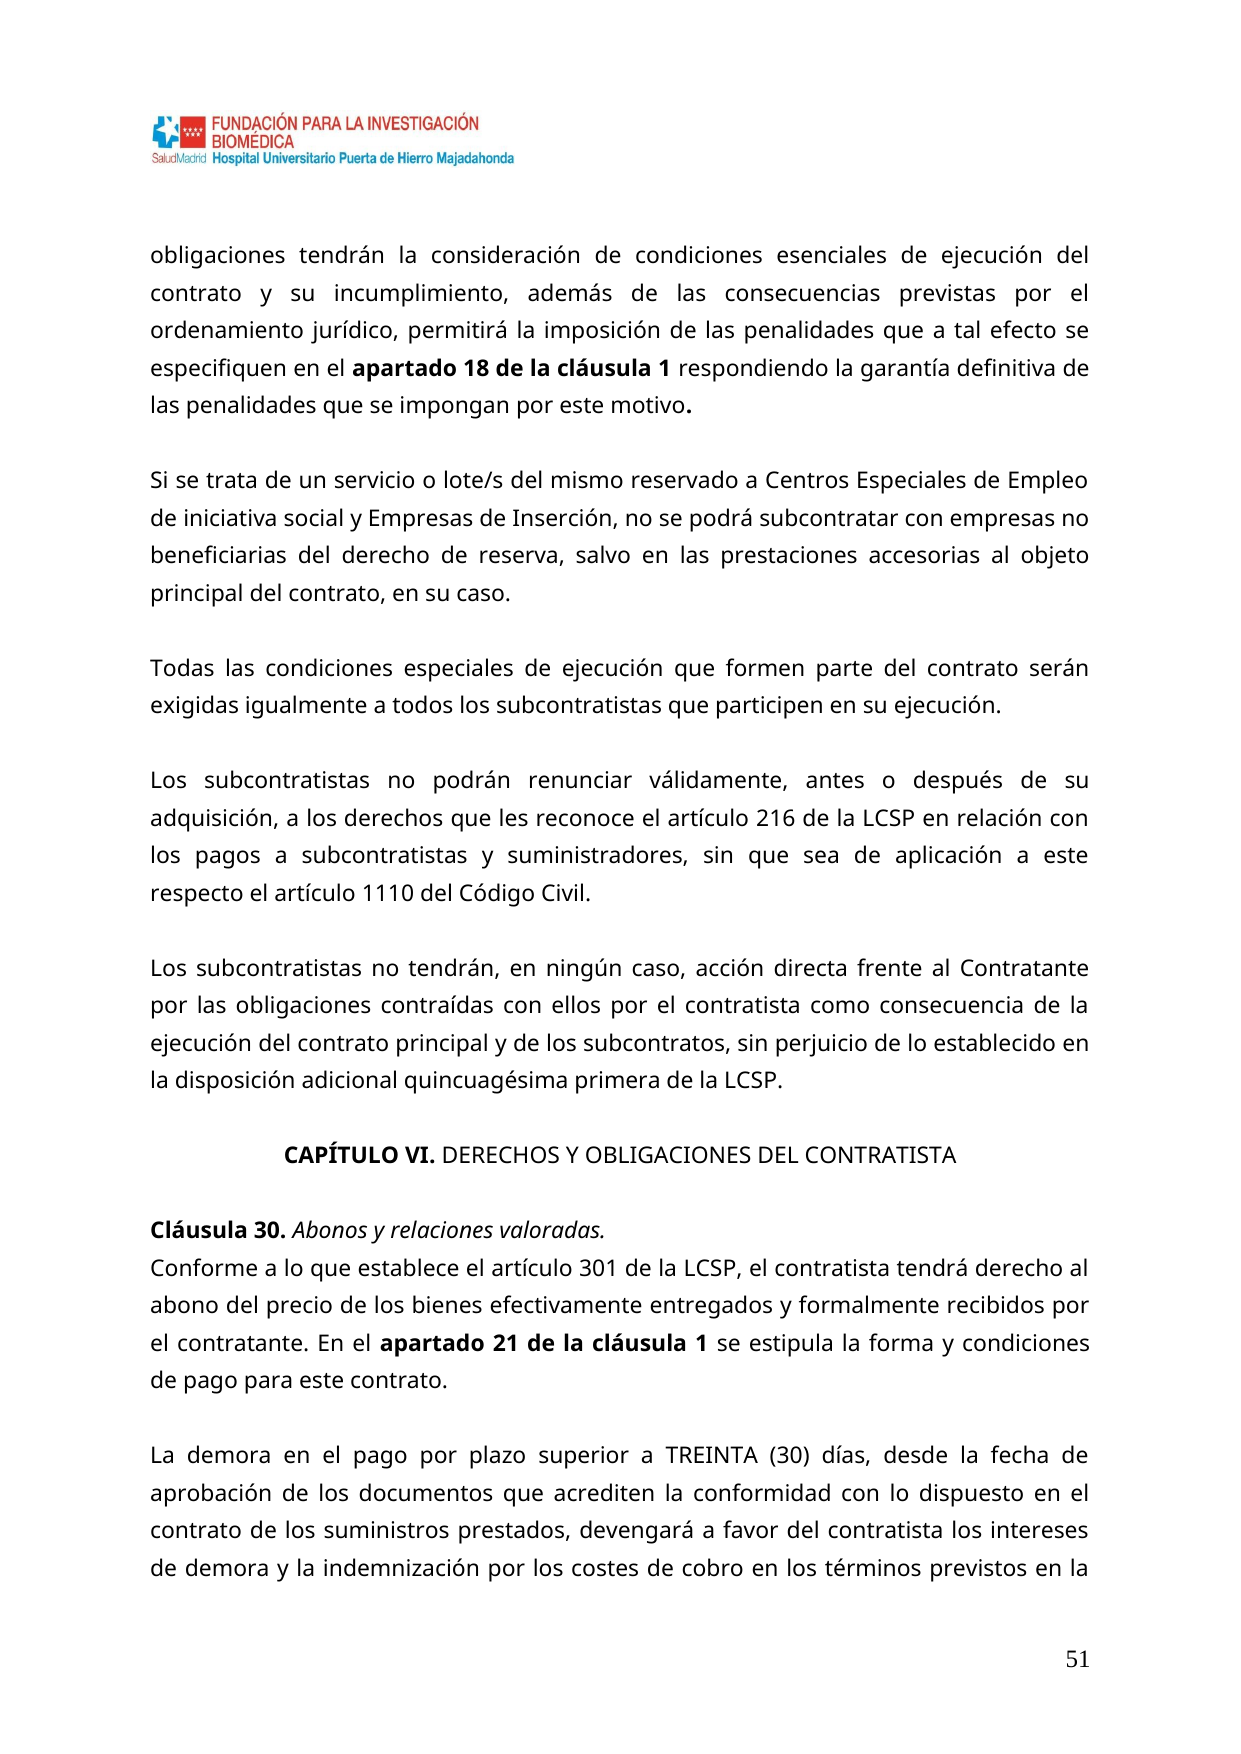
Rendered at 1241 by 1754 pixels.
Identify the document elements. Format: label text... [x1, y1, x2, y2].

text Todas las condiciones especiales de ejecución que formen parte del contrato serán exigidas igualmente a todos los subcontratistas que participen en su ejecución. [150, 652, 1090, 720]
text Los subcontratistas no podrán renunciar válidamente, antes o después de su adquisición, a los derechos que les reconoce el artículo 216 de la LCSP en relación con los pagos a subcontratistas y suministradores, sin que sea de aplicación a este respecto el artículo 1110 del Código Civil. [150, 764, 1090, 908]
text Conforme a lo que establece el artículo 301 de la LCSP, el contratista tendrá derecho al abono del precio de los bienes efectivamente entregados y formalmente recibidos por el contratante. En el apartado 21 de la cláusula 1 se estipula la forma y condiciones de pago para este contrato. [150, 1252, 1090, 1395]
text Cláusula 30. Abonos y relaciones valoradas. [150, 1214, 1090, 1245]
picture [150, 110, 515, 168]
text Los subcontratistas no tendrán, en ningún caso, acción directa frente al Contratante por las obligaciones contraídas con ellos por el contratista como consecuencia de la ejecución del contrato principal y de los subcontratos, sin perjuicio de lo establecido en la disposición adicional quincuagésima primera de la LCSP. [150, 952, 1090, 1095]
text Si se trata de un servicio o lote/s del mismo reservado a Centros Especiales de Empleo de iniciativa social y Empresas de Inserción, no se podrá subcontratar con empresas no beneficiarias del derecho de reserva, salvo en las prestaciones accesorias al objeto principal del contrato, en su caso. [150, 464, 1090, 608]
text CAPÍTULO VI. DERECHOS Y OBLIGACIONES DEL CONTRATISTA [150, 1139, 1090, 1170]
